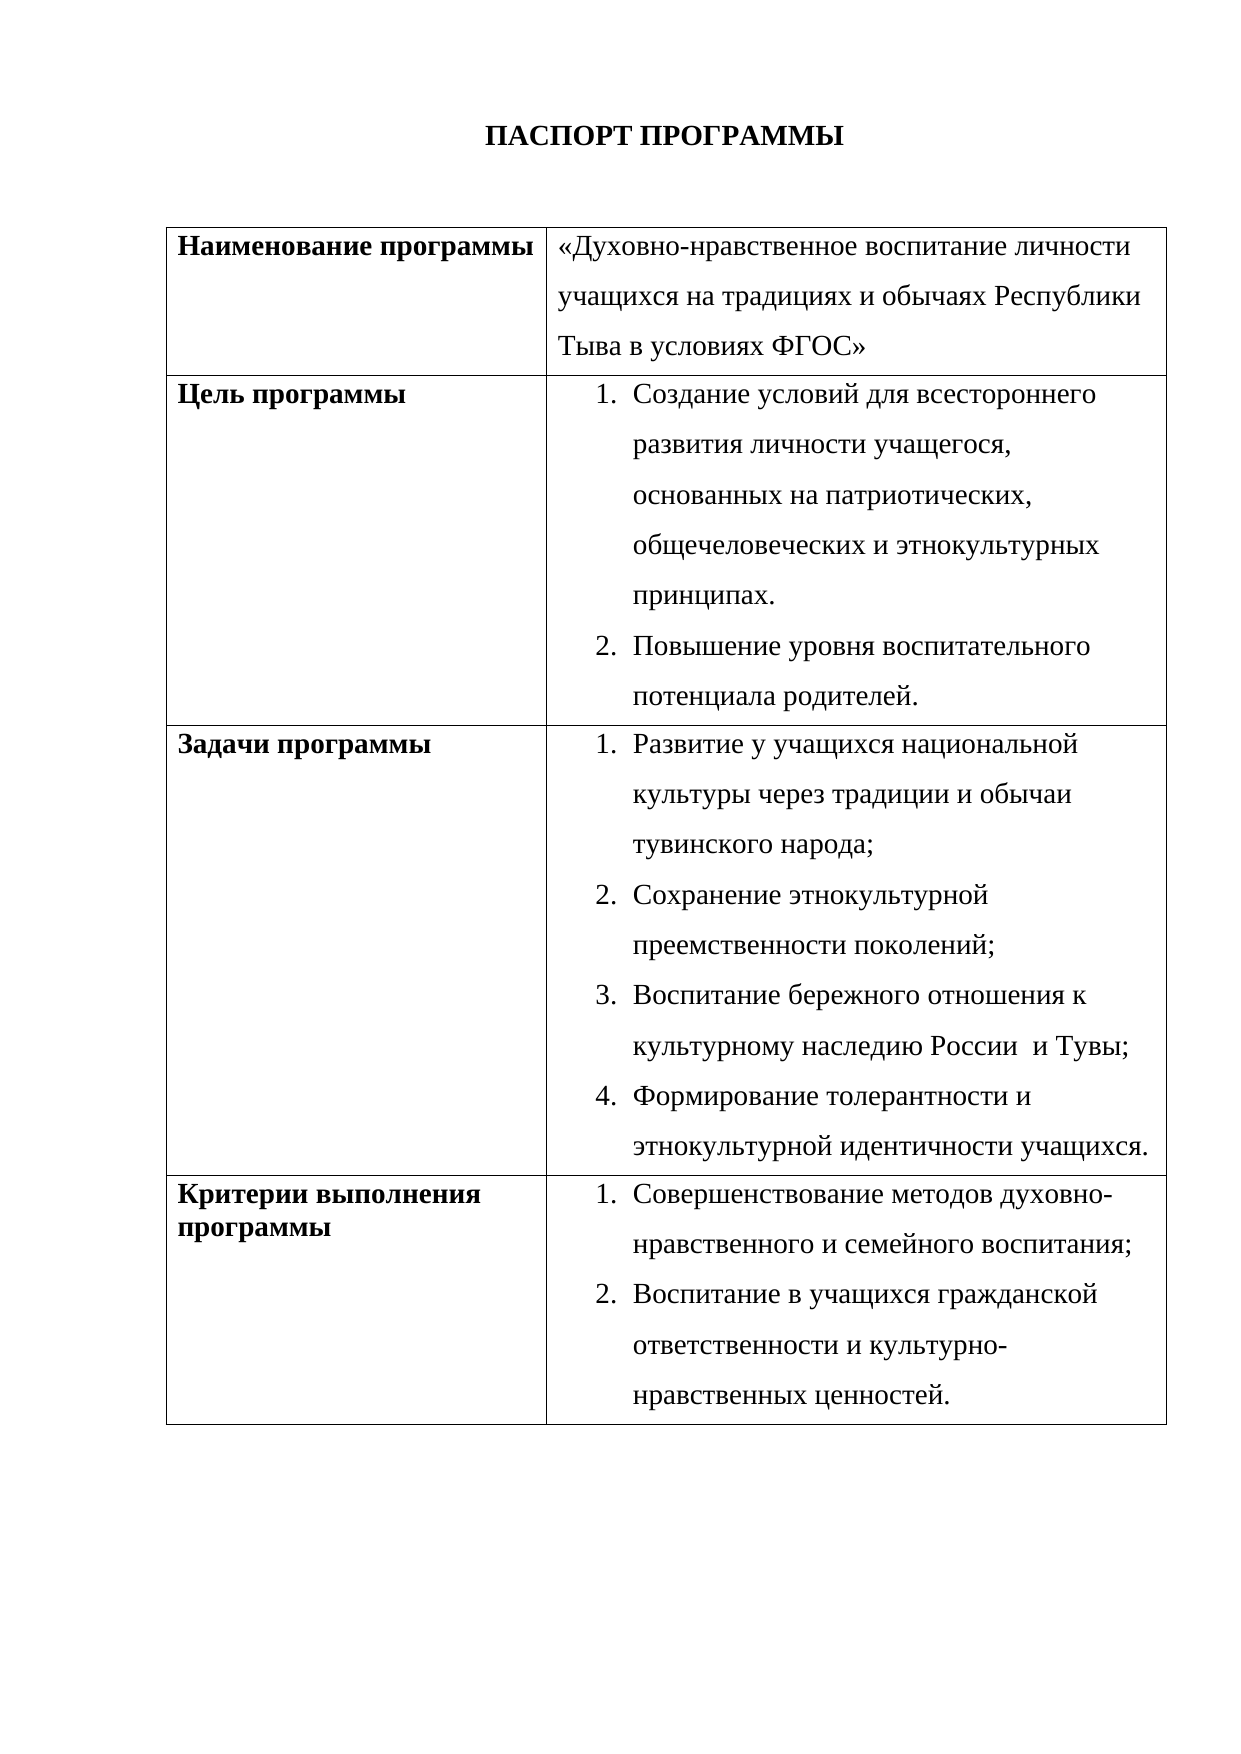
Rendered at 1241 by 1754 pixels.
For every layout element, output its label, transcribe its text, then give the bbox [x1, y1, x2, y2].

text ПАСПОРТ ПРОГРАММЫ [177, 118, 1152, 152]
table_cell Совершенствование методов духовно-нравственного и семейного воспитания; Воспитание в учащихся гражданской ответственности и культурно-нравственных ценностей. [547, 1176, 1166, 1424]
table_header Наименование программы [167, 228, 546, 375]
table_cell Развитие у учащихся национальной культуры через традиции и обычаи тувинского народа; Сохранение этнокультурной преемственности поколений; Воспитание бережного отношения к культурному наследию России и Тувы; Формирование толерантности и этнокультурной идентичности учащихся. [547, 726, 1166, 1175]
table_cell Задачи программы [167, 726, 546, 1175]
table_cell Цель программы [167, 376, 546, 725]
table_cell Создание условий для всестороннего развития личности учащегося, основанных на патриотических, общечеловеческих и этнокультурных принципах. Повышение уровня воспитательного потенциала родителей. [547, 376, 1166, 725]
table_header «Духовно-нравственное воспитание личности учащихся на традициях и обычаях Республики Тыва в условиях ФГОС» [547, 228, 1166, 375]
table_cell Критерии выполнения программы [167, 1176, 546, 1424]
